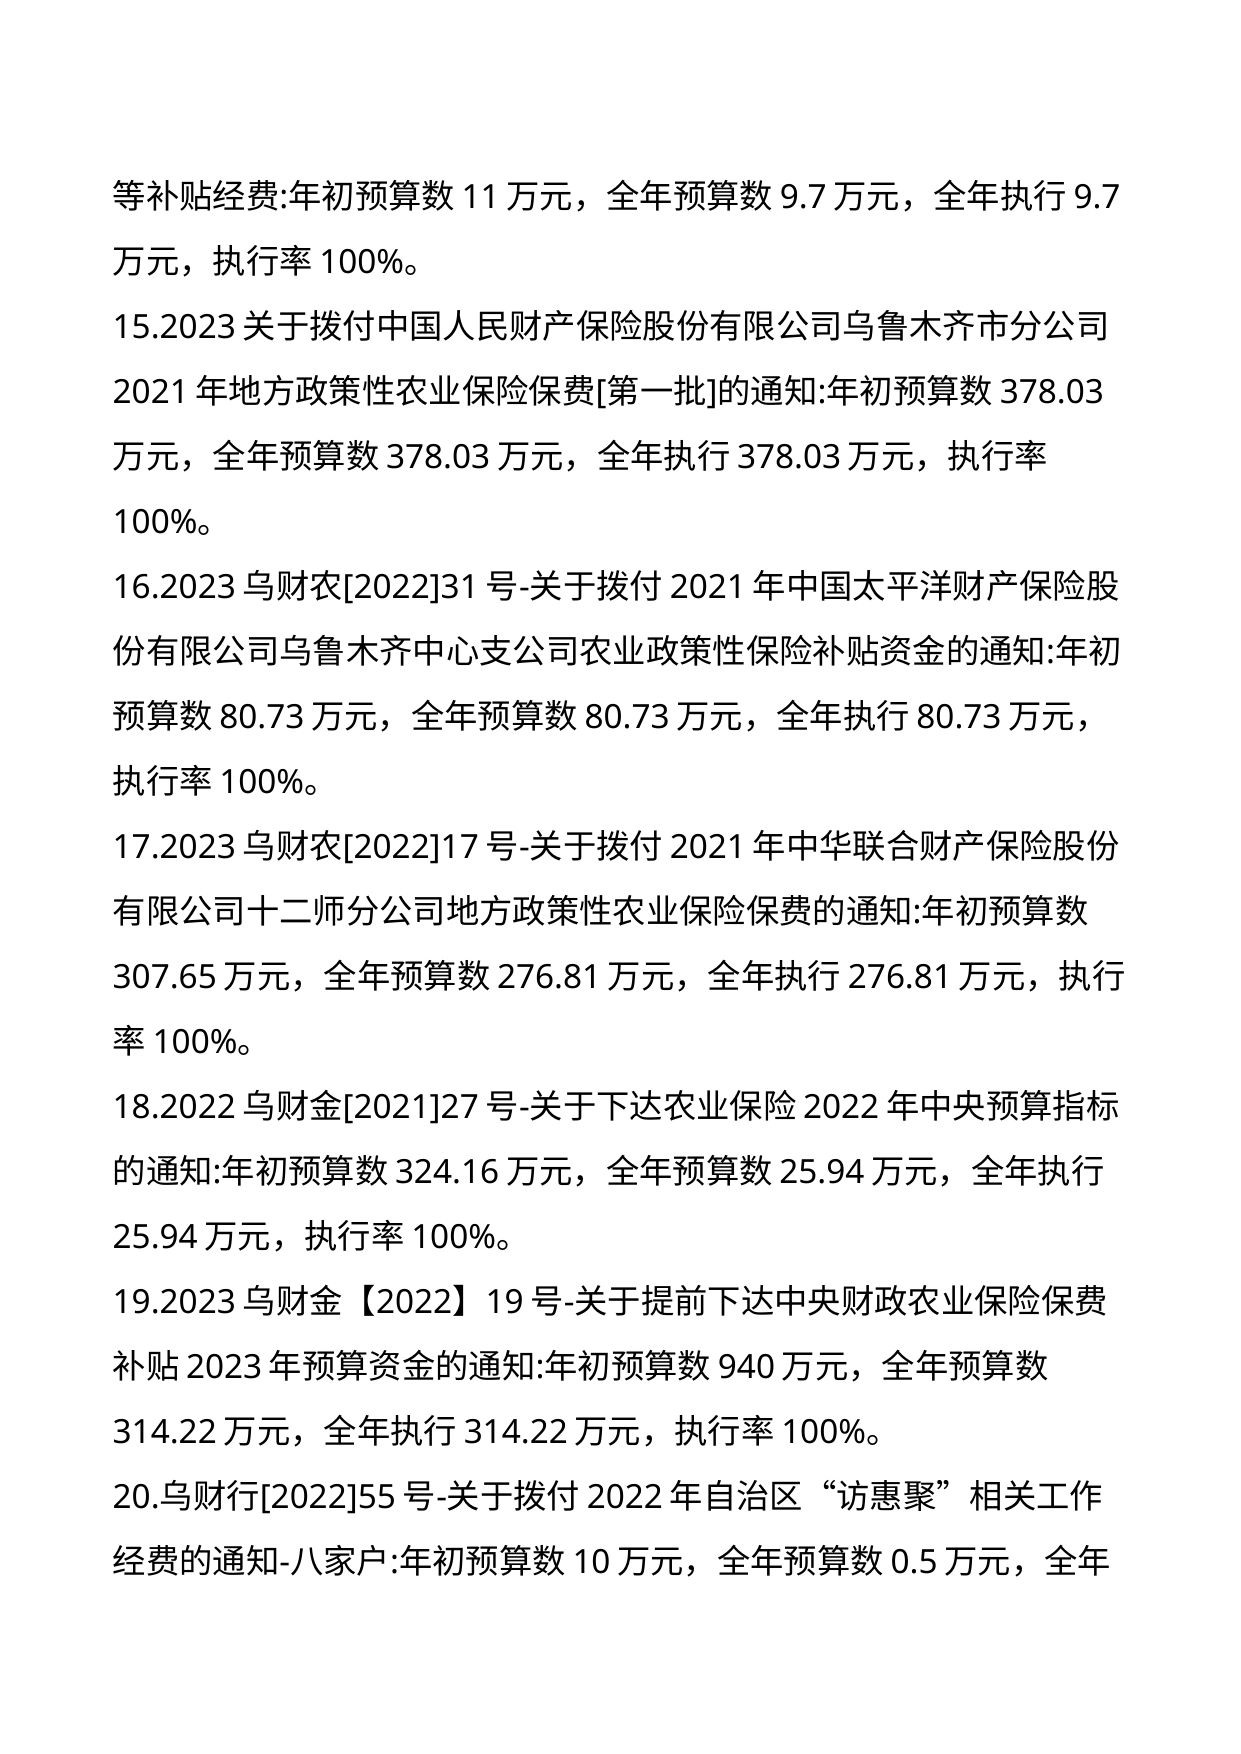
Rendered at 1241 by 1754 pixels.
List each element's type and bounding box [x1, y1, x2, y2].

text [112, 162, 1128, 1592]
